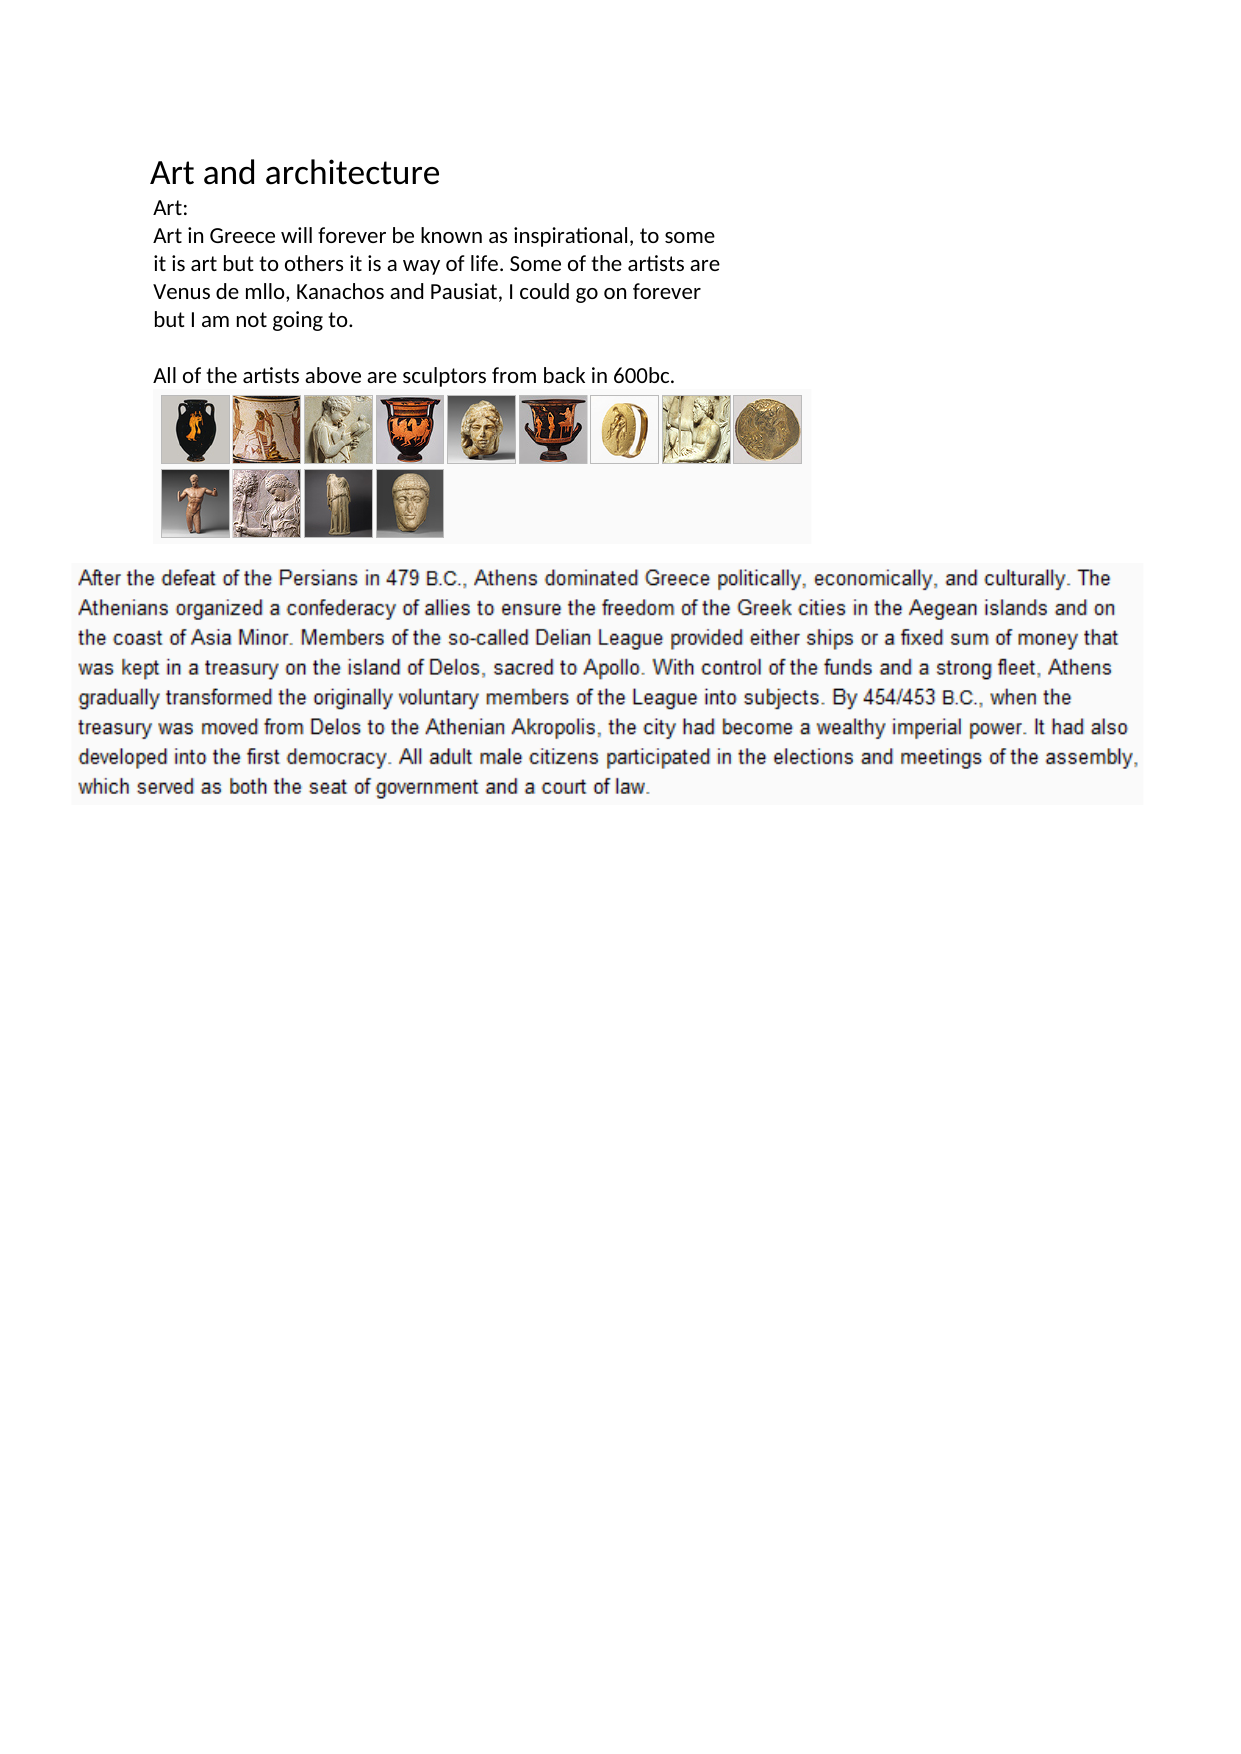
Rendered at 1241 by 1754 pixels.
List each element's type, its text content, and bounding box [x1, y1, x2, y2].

picture [71, 563, 1144, 805]
text Art and architecture [150, 150, 1090, 193]
text Venus de mllo, Kanachos and Pausiat, I could go on forever [153, 277, 1090, 305]
text Art in Greece will forever be known as inspirational, to some [153, 221, 1090, 249]
text Art: [153, 193, 1090, 221]
text but I am not going to. [153, 305, 1090, 333]
text it is art but to others it is a way of life. Some of the artists are [153, 249, 1090, 277]
text All of the artists above are sculptors from back in 600bc. [153, 361, 1090, 389]
picture [153, 389, 812, 544]
